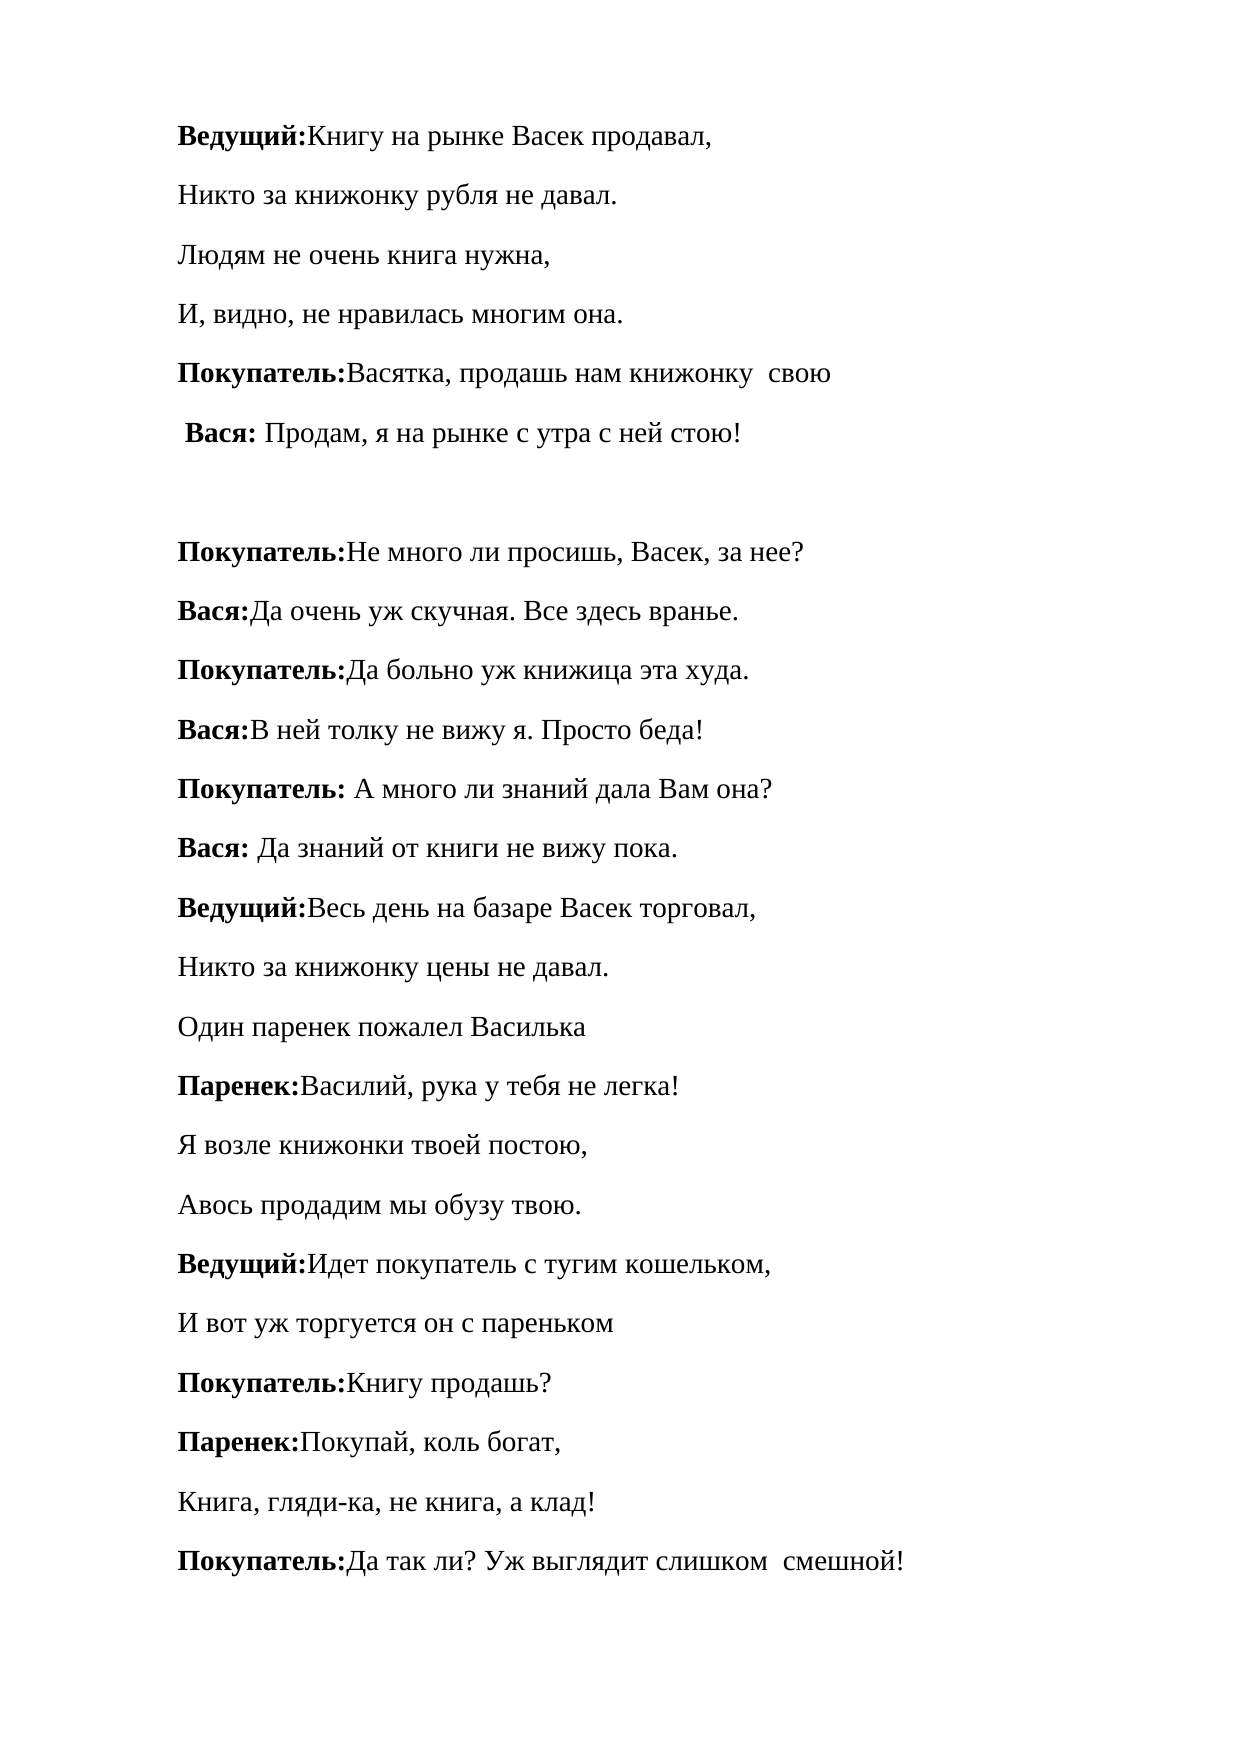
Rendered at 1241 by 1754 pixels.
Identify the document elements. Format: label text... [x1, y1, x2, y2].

text Один паренек пожалел Василька [177, 1009, 1152, 1042]
text Покупатель:Книгу продашь? [177, 1365, 1152, 1398]
text Паренек:Покупай, коль богат, [177, 1424, 1152, 1458]
text Покупатель:Да так ли? Уж выглядит слишком смешной! [177, 1543, 1152, 1577]
text Ведущий:Весь день на базаре Васек торговал, [177, 890, 1152, 923]
text Покупатель:Да больно уж книжица эта худа. [177, 652, 1152, 686]
text Никто за книжонку рубля не давал. [177, 177, 1152, 211]
text Покупатель: А много ли знаний дала Вам она? [177, 771, 1152, 805]
text Паренек:Василий, рука у тебя не легка! [177, 1068, 1152, 1102]
text Вася: Да знаний от книги не вижу пока. [177, 831, 1152, 864]
text Ведущий:Идет покупатель с тугим кошельком, [177, 1246, 1152, 1280]
text Я возле книжонки твоей постою, [177, 1127, 1152, 1161]
text Никто за книжонку цены не давал. [177, 949, 1152, 983]
text Вася: Продам, я на рынке с утра с ней стою! [177, 415, 1152, 448]
text Вася:В ней толку не вижу я. Просто беда! [177, 712, 1152, 745]
text Авось продадим мы обузу твою. [177, 1187, 1152, 1220]
text И вот уж торгуется он с пареньком [177, 1306, 1152, 1339]
text Покупатель:Не много ли просишь, Васек, за нее? [177, 534, 1152, 567]
text Книга, гляди-ка, не книга, а клад! [177, 1484, 1152, 1517]
text Покупатель:Васятка, продашь нам книжонку свою [177, 356, 1152, 389]
text Людям не очень книга нужна, [177, 237, 1152, 270]
text Вася:Да очень уж скучная. Все здесь вранье. [177, 593, 1152, 627]
text И, видно, не нравилась многим она. [177, 296, 1152, 330]
text Ведущий:Книгу на рынке Васек продавал, [177, 118, 1152, 152]
